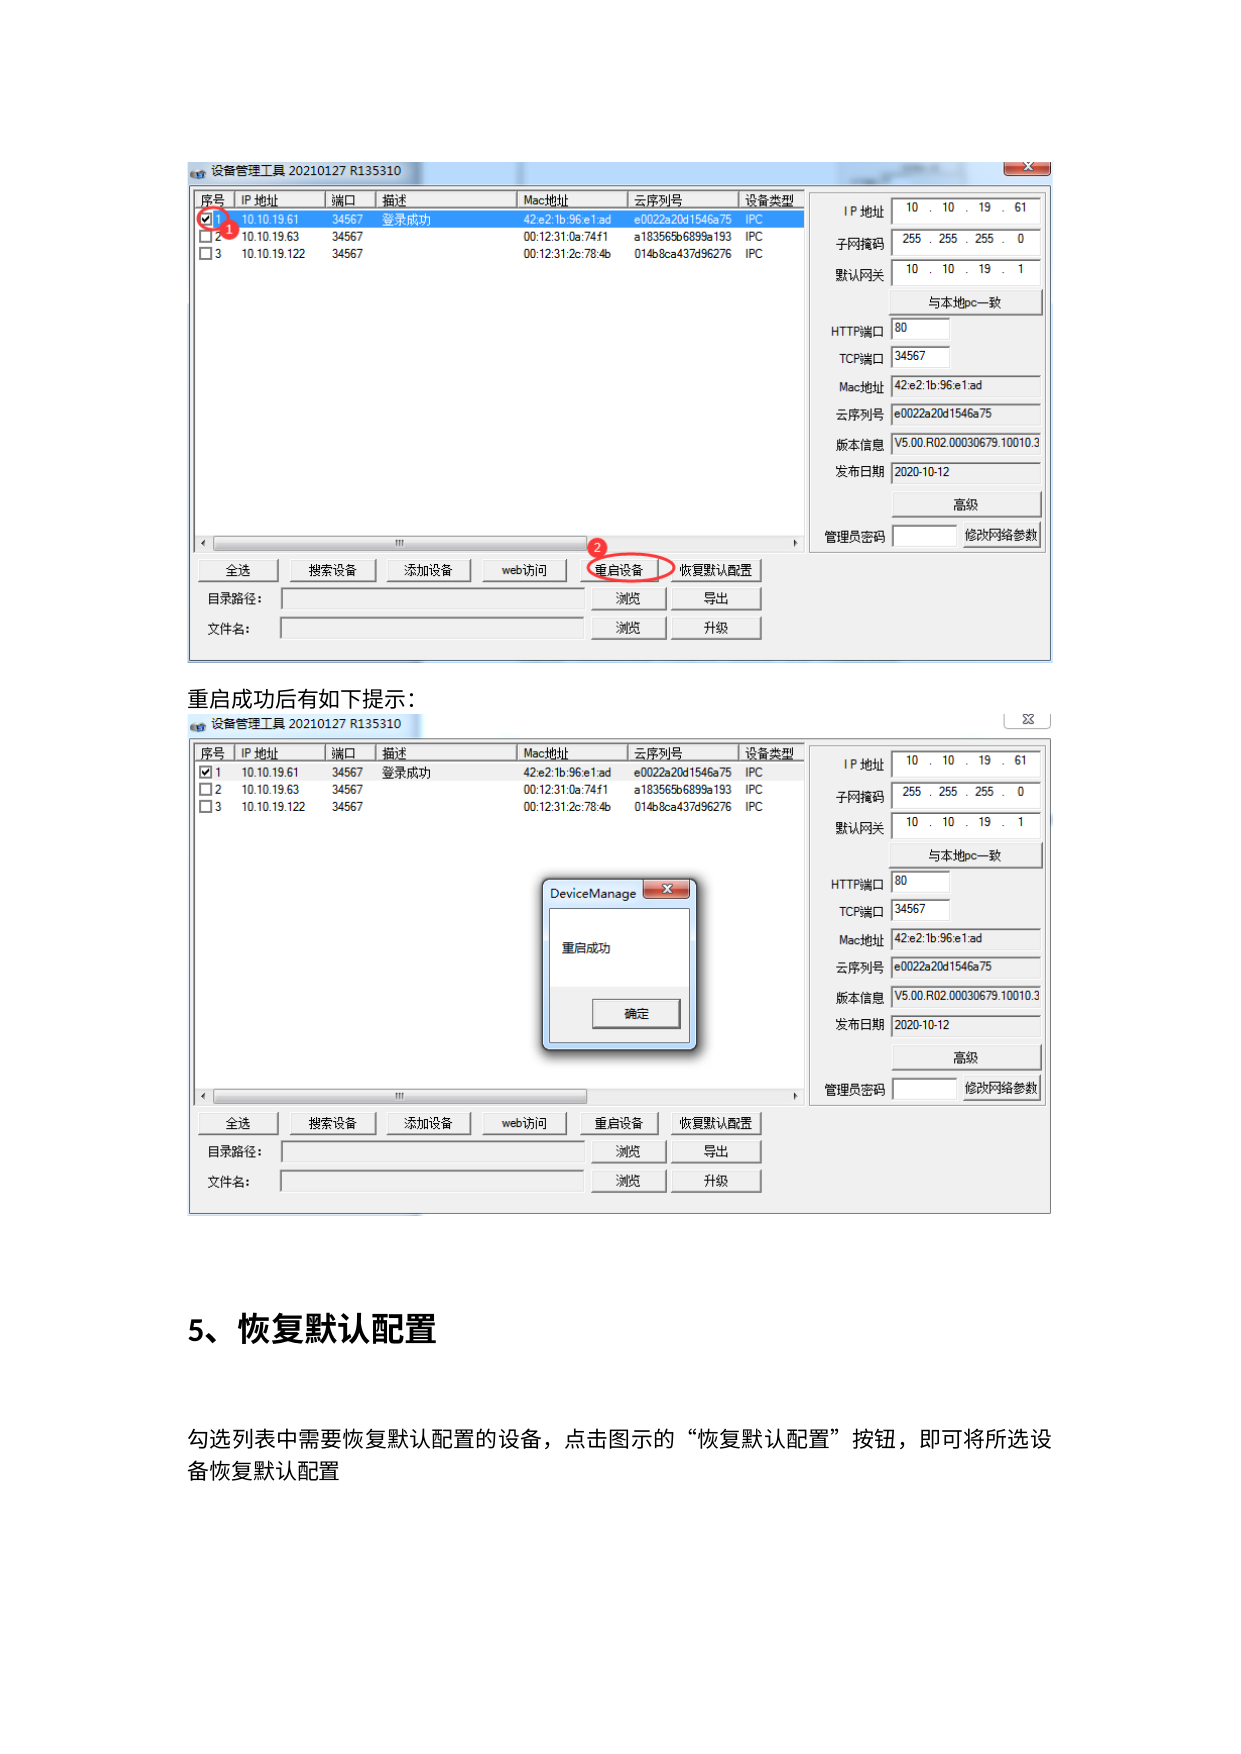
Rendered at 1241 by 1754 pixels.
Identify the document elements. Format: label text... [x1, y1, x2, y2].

text 勾选列表中需要恢复默认配置的设备，点击图示的“恢复默认配置”按钮，即可将所选设备恢复默认配置 [187, 1421, 1053, 1486]
picture [187, 162, 1053, 663]
text 重启成功后有如下提示： [187, 682, 1053, 714]
picture [187, 714, 1053, 1216]
subtitle 5、恢复默认配置 [187, 1294, 1053, 1359]
